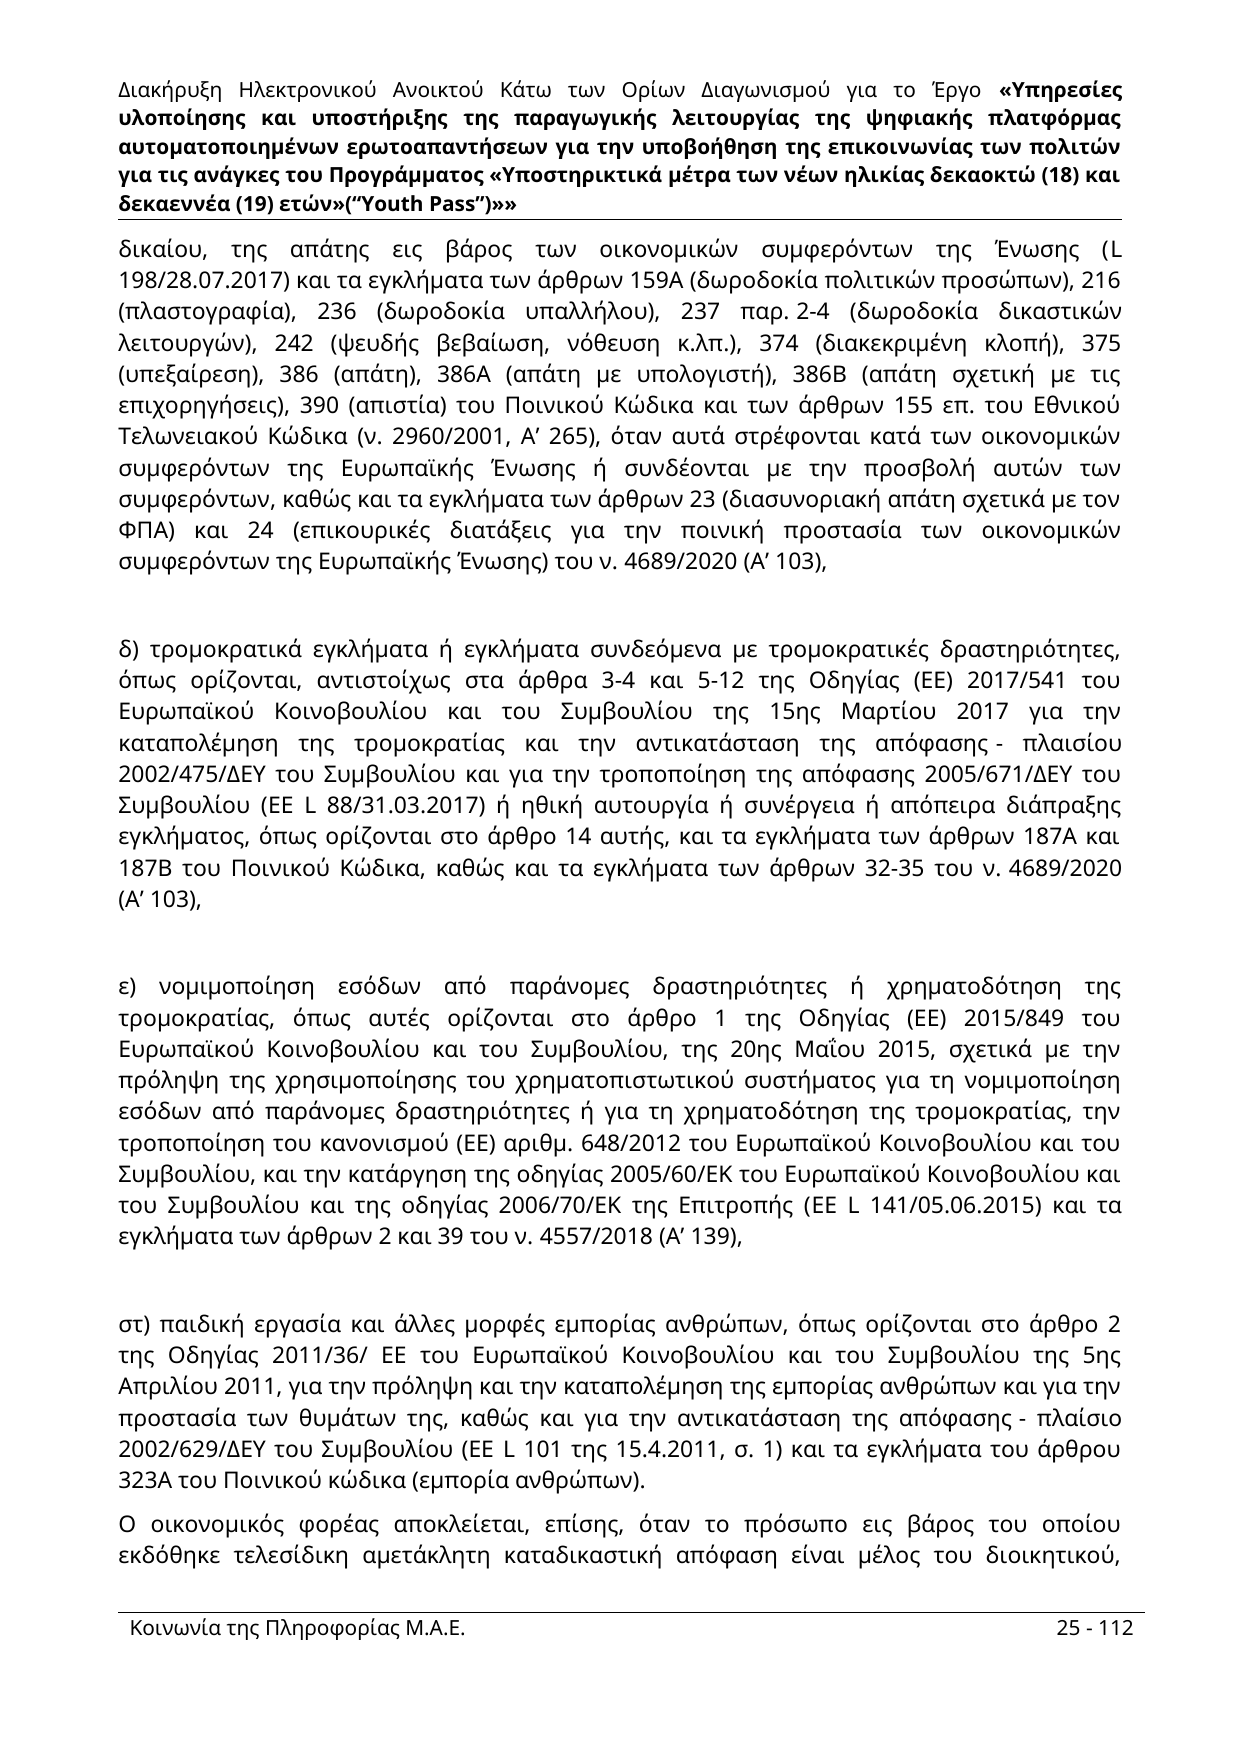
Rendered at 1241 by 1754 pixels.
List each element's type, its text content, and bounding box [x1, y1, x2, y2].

text στ) παιδική εργασία και άλλες μορφές εμπορίας ανθρώπων, όπως ορίζονται στο άρθρο 2 της Οδηγίας 2011/36/ ΕΕ του Ευρωπαϊκού Κοινοβουλίου και του Συμβουλίου της 5ης Απριλίου 2011, για την πρόληψη και την καταπολέμηση της εμπορίας ανθρώπων και για την προστασία των θυμάτων της, καθώς και για την αντικατάσταση της απόφασης - πλαίσιο 2002/629/ΔΕΥ του Συμβουλίου (ΕΕ L 101 της 15.4.2011, σ. 1) και τα εγκλήματα του άρθρου 323Α του Ποινικού κώδικα (εμπορία ανθρώπων). [118, 1308, 1122, 1495]
text δ) τρομοκρατικά εγκλήματα ή εγκλήματα συνδεόμενα με τρομοκρατικές δραστηριότητες, όπως ορίζονται, αντιστοίχως στα άρθρα 3-4 και 5-12 της Οδηγίας (ΕΕ) 2017/541 του Ευρωπαϊκού Κοινοβουλίου και του Συμβουλίου της 15ης Μαρτίου 2017 για την καταπολέμηση της τρομοκρατίας και την αντικατάσταση της απόφασης - πλαισίου 2002/475/ΔΕΥ του Συμβουλίου και για την τροποποίηση της απόφασης 2005/671/ΔΕΥ του Συμβουλίου (EE L 88/31.03.2017) ή ηθική αυτουργία ή συνέργεια ή απόπειρα διάπραξης εγκλήματος, όπως ορίζονται στο άρθρο 14 αυτής, και τα εγκλήματα των άρθρων 187Α και 187Β του Ποινικού Κώδικα, καθώς και τα εγκλήματα των άρθρων 32-35 του ν. 4689/2020 (Α’ 103), [118, 633, 1122, 914]
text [118, 233, 1122, 577]
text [118, 1508, 1122, 1570]
text ε) νομιμοποίηση εσόδων από παράνομες δραστηριότητες ή χρηματοδότηση της τρομοκρατίας, όπως αυτές ορίζονται στο άρθρο 1 της Οδηγίας (ΕΕ) 2015/849 του Ευρωπαϊκού Κοινοβουλίου και του Συμβουλίου, της 20ης Μαΐου 2015, σχετικά με την πρόληψη της χρησιμοποίησης του χρηματοπιστωτικού συστήματος για τη νομιμοποίηση εσόδων από παράνομες δραστηριότητες ή για τη χρηματοδότηση της τρομοκρατίας, την τροποποίηση του κανονισμού (ΕΕ) αριθμ. 648/2012 του Ευρωπαϊκού Κοινοβουλίου και του Συμβουλίου, και την κατάργηση της οδηγίας 2005/60/ΕΚ του Ευρωπαϊκού Κοινοβουλίου και του Συμβουλίου και της οδηγίας 2006/70/ΕΚ της Επιτροπής (EE L 141/05.06.2015) και τα εγκλήματα των άρθρων 2 και 39 του ν. 4557/2018 (Α’ 139), [118, 970, 1122, 1252]
